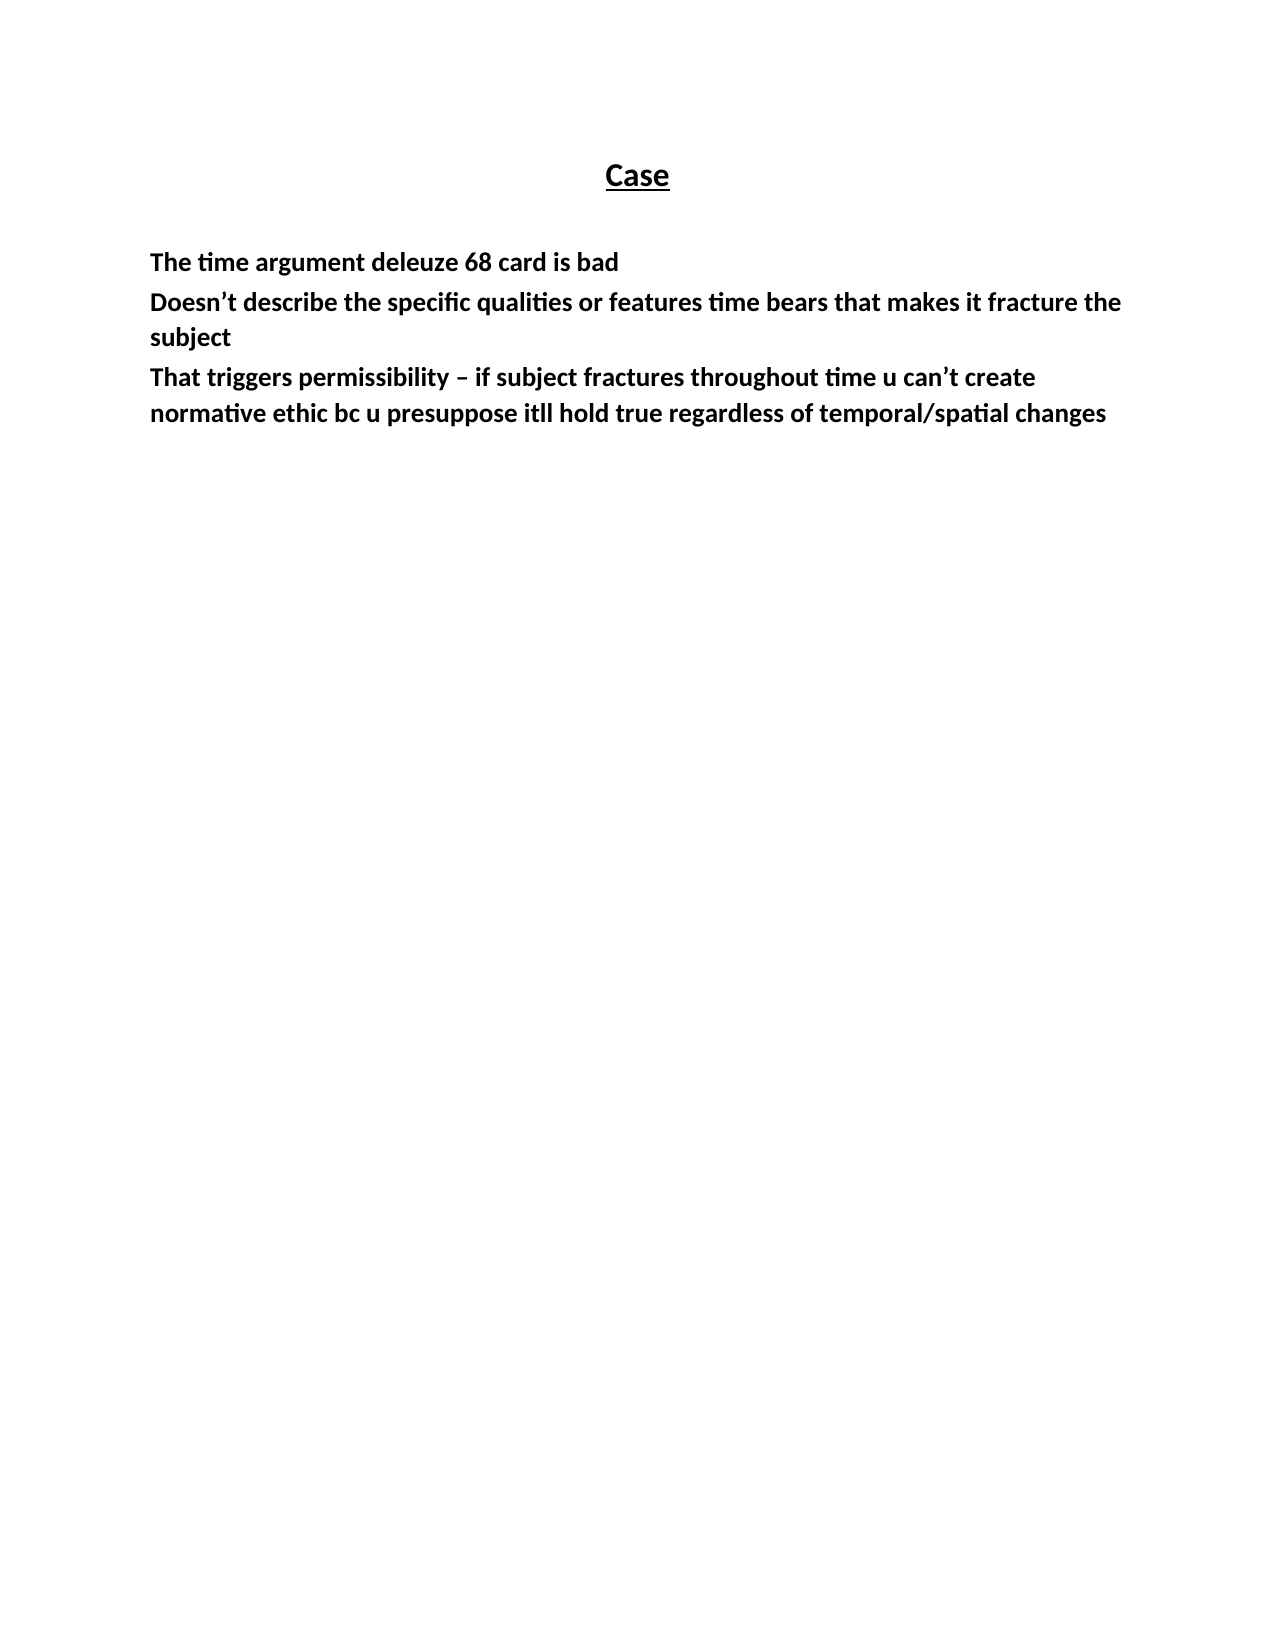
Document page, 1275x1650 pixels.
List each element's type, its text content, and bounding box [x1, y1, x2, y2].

subtitle Doesn’t describe the specific qualities or features time bears that makes it fracture the subject [150, 285, 1125, 353]
subtitle Case [150, 154, 1125, 195]
subtitle That triggers permissibility – if subject fractures throughout time u can’t create normative ethic bc u presuppose itll hold true regardless of temporal/spatial changes [150, 360, 1125, 429]
subtitle The time argument deleuze 68 card is bad [150, 245, 1125, 278]
